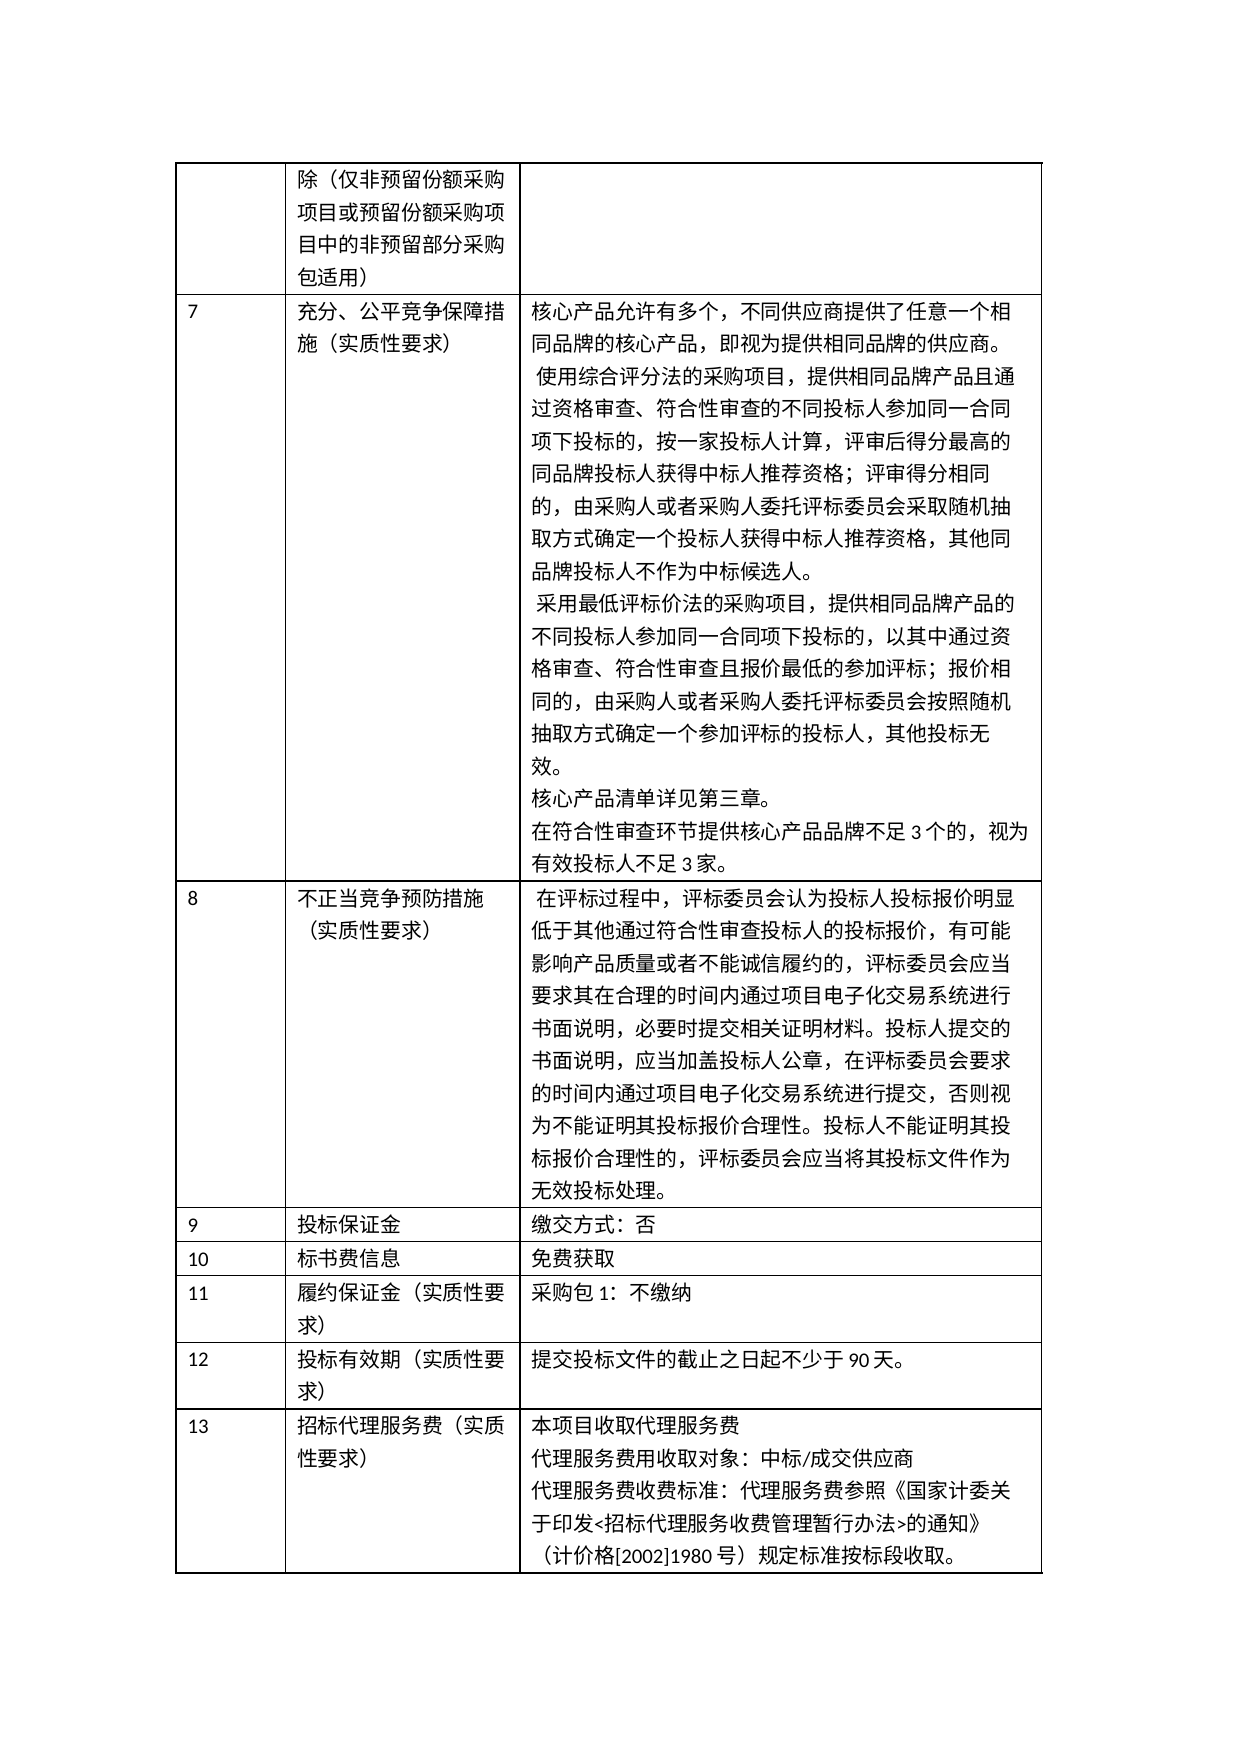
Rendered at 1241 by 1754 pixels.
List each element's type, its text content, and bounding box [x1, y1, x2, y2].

table_cell 本项目收取代理服务费 代理服务费用收取对象：中标/成交供应商 代理服务费收费标准：代理服务费参照《国家计委关于印发<招标代理服务收费管理暂行办法>的通知》（计价格[2002]1980号）规定标准按标段收取。 [521, 1410, 1041, 1572]
table_cell 在评标过程中，评标委员会认为投标人投标报价明显低于其他通过符合性审查投标人的投标报价，有可能影响产品质量或者不能诚信履约的，评标委员会应当要求其在合理的时间内通过项目电子化交易系统进行书面说明，必要时提交相关证明材料。投标人提交的书面说明，应当加盖投标人公章，在评标委员会要求的时间内通过项目电子化交易系统进行提交，否则视为不能证明其投标报价合理性。投标人不能证明其投标报价合理性的，评标委员会应当将其投标文件作为无效投标处理。 [521, 882, 1041, 1207]
table_cell 12 [177, 1343, 285, 1408]
table_cell 标书费信息 [286, 1242, 519, 1275]
table_cell 投标有效期（实质性要求） [286, 1343, 519, 1408]
table_cell 9 [177, 1208, 285, 1241]
table_cell 履约保证金（实质性要求） [286, 1276, 519, 1341]
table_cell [286, 164, 519, 293]
table_cell 免费获取 [521, 1242, 1041, 1275]
table_cell 招标代理服务费（实质性要求） [286, 1410, 519, 1572]
table_cell 11 [177, 1276, 285, 1341]
table_cell 缴交方式：否 [521, 1208, 1041, 1241]
table_cell 核心产品允许有多个，不同供应商提供了任意一个相同品牌的核心产品，即视为提供相同品牌的供应商。 使用综合评分法的采购项目，提供相同品牌产品且通过资格审查、符合性审查的不同投标人参加同一合同项下投标的，按一家投标人计算，评审后得分最高的同品牌投标人获得中标人推荐资格；评审得分相同的，由采购人或者采购人委托评标委员会采取随机抽取方式确定一个投标人获得中标人推荐资格，其他同品牌投标人不作为中标候选人。 采用最低评标价法的采购项目，提供相同品牌产品的不同投标人参加同一合同项下投标的，以其中通过资格审查、符合性审查且报价最低的参加评标；报价相同的，由采购人或者采购人委托评标委员会按照随机抽取方式确定一个参加评标的投标人，其他投标无效。 核心产品清单详见第三章。 在符合性审查环节提供核心产品品牌不足3个的，视为有效投标人不足3家。 [521, 295, 1041, 880]
table_cell 充分、公平竞争保障措施（实质性要求） [286, 295, 519, 880]
table_cell 10 [177, 1242, 285, 1275]
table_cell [521, 164, 1041, 293]
table_cell 6 [177, 164, 285, 293]
table_cell 投标保证金 [286, 1208, 519, 1241]
table_cell 采购包1：不缴纳 [521, 1276, 1041, 1341]
table_cell 提交投标文件的截止之日起不少于90天。 [521, 1343, 1041, 1408]
table_cell 13 [177, 1410, 285, 1572]
table_cell 8 [177, 882, 285, 1207]
table_cell 7 [177, 295, 285, 880]
table_cell 不正当竞争预防措施（实质性要求） [286, 882, 519, 1207]
